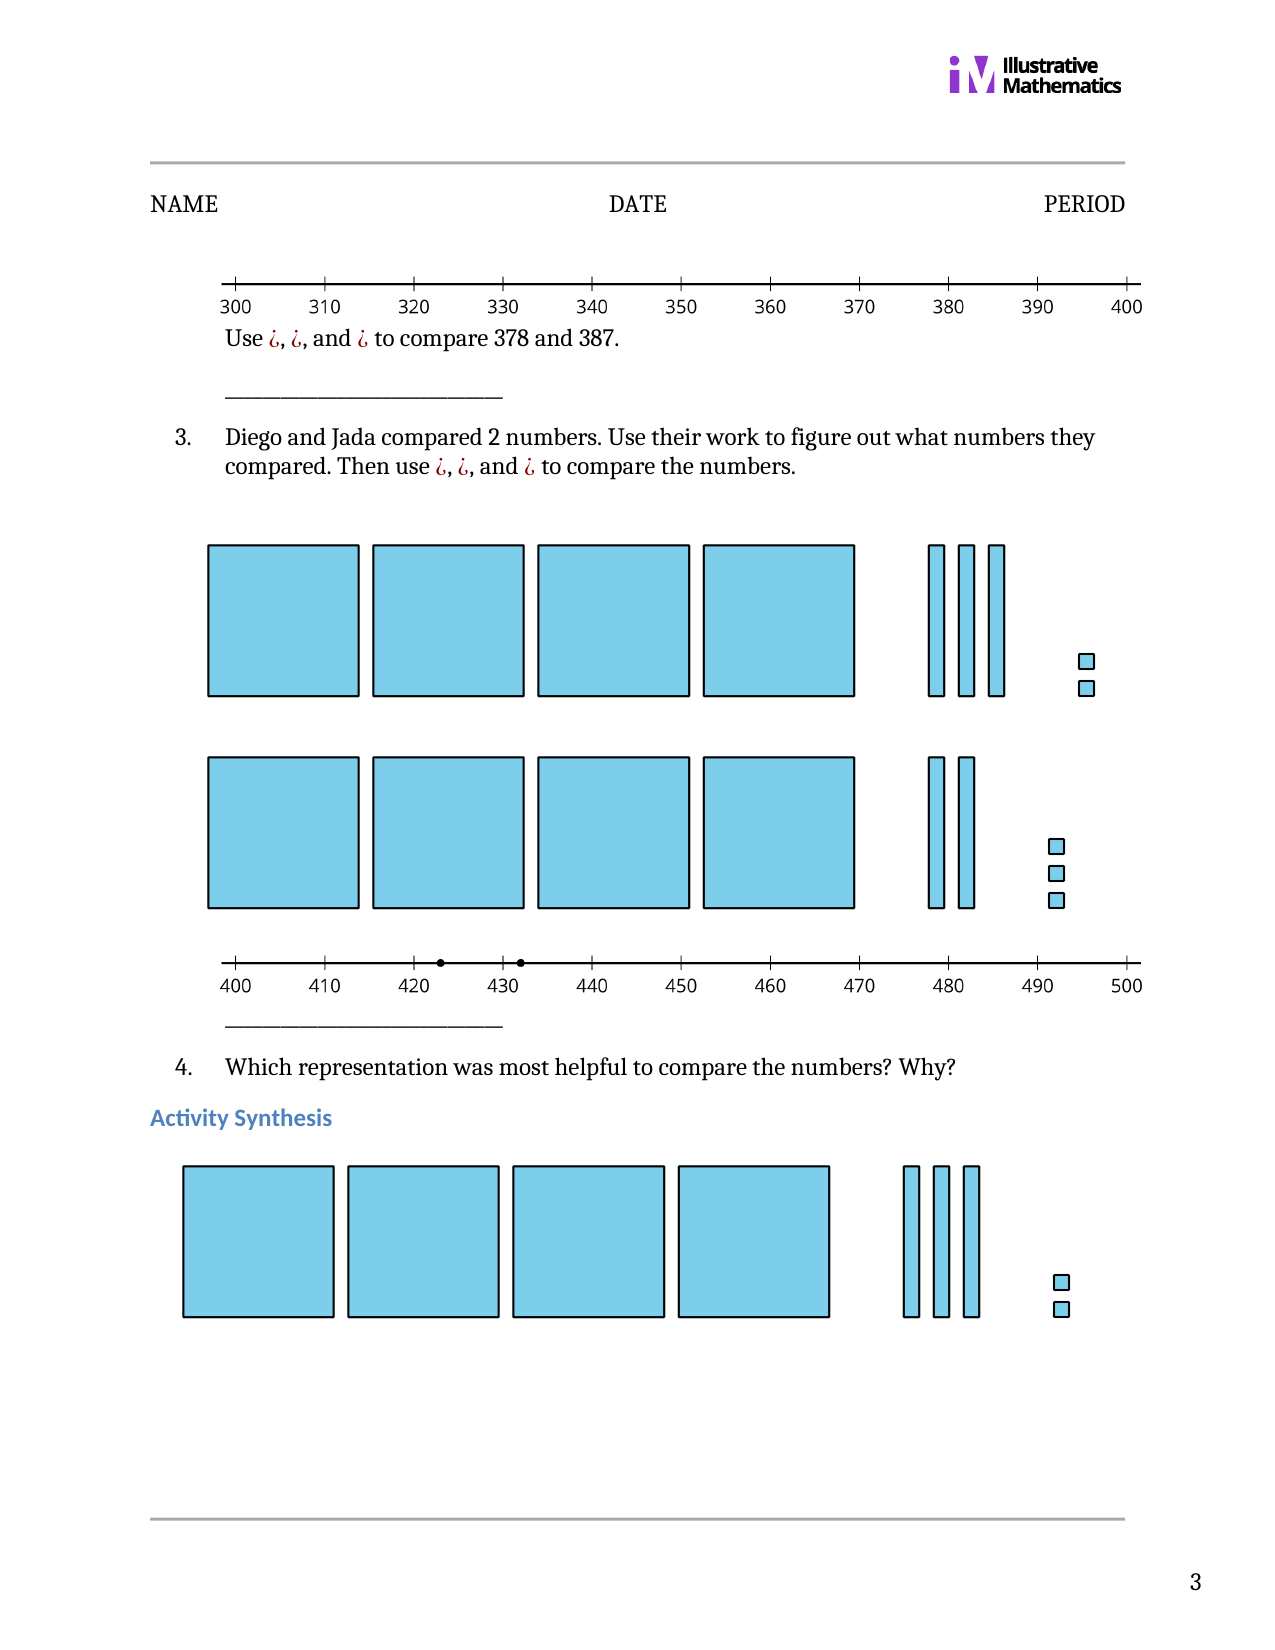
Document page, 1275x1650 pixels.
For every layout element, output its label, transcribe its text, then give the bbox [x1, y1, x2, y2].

list ______________________________ [175, 374, 1125, 402]
list Which representation was most helpful to compare the numbers? Why? [175, 1053, 1125, 1081]
picture [168, 1151, 1144, 1332]
subtitle Activity Synthesis [150, 1102, 1125, 1133]
list Diego and Jada compared 2 numbers. Use their work to figure out what numbers they compared. Then use , , and to compare the numbers. [175, 423, 1125, 481]
picture [949, 55, 1121, 93]
picture [193, 955, 1169, 1000]
list ______________________________ [175, 1003, 1125, 1032]
list Use , , and to compare 378 and 387. [175, 324, 1125, 353]
picture [193, 742, 1169, 923]
picture [193, 530, 1169, 711]
picture [193, 276, 1169, 321]
